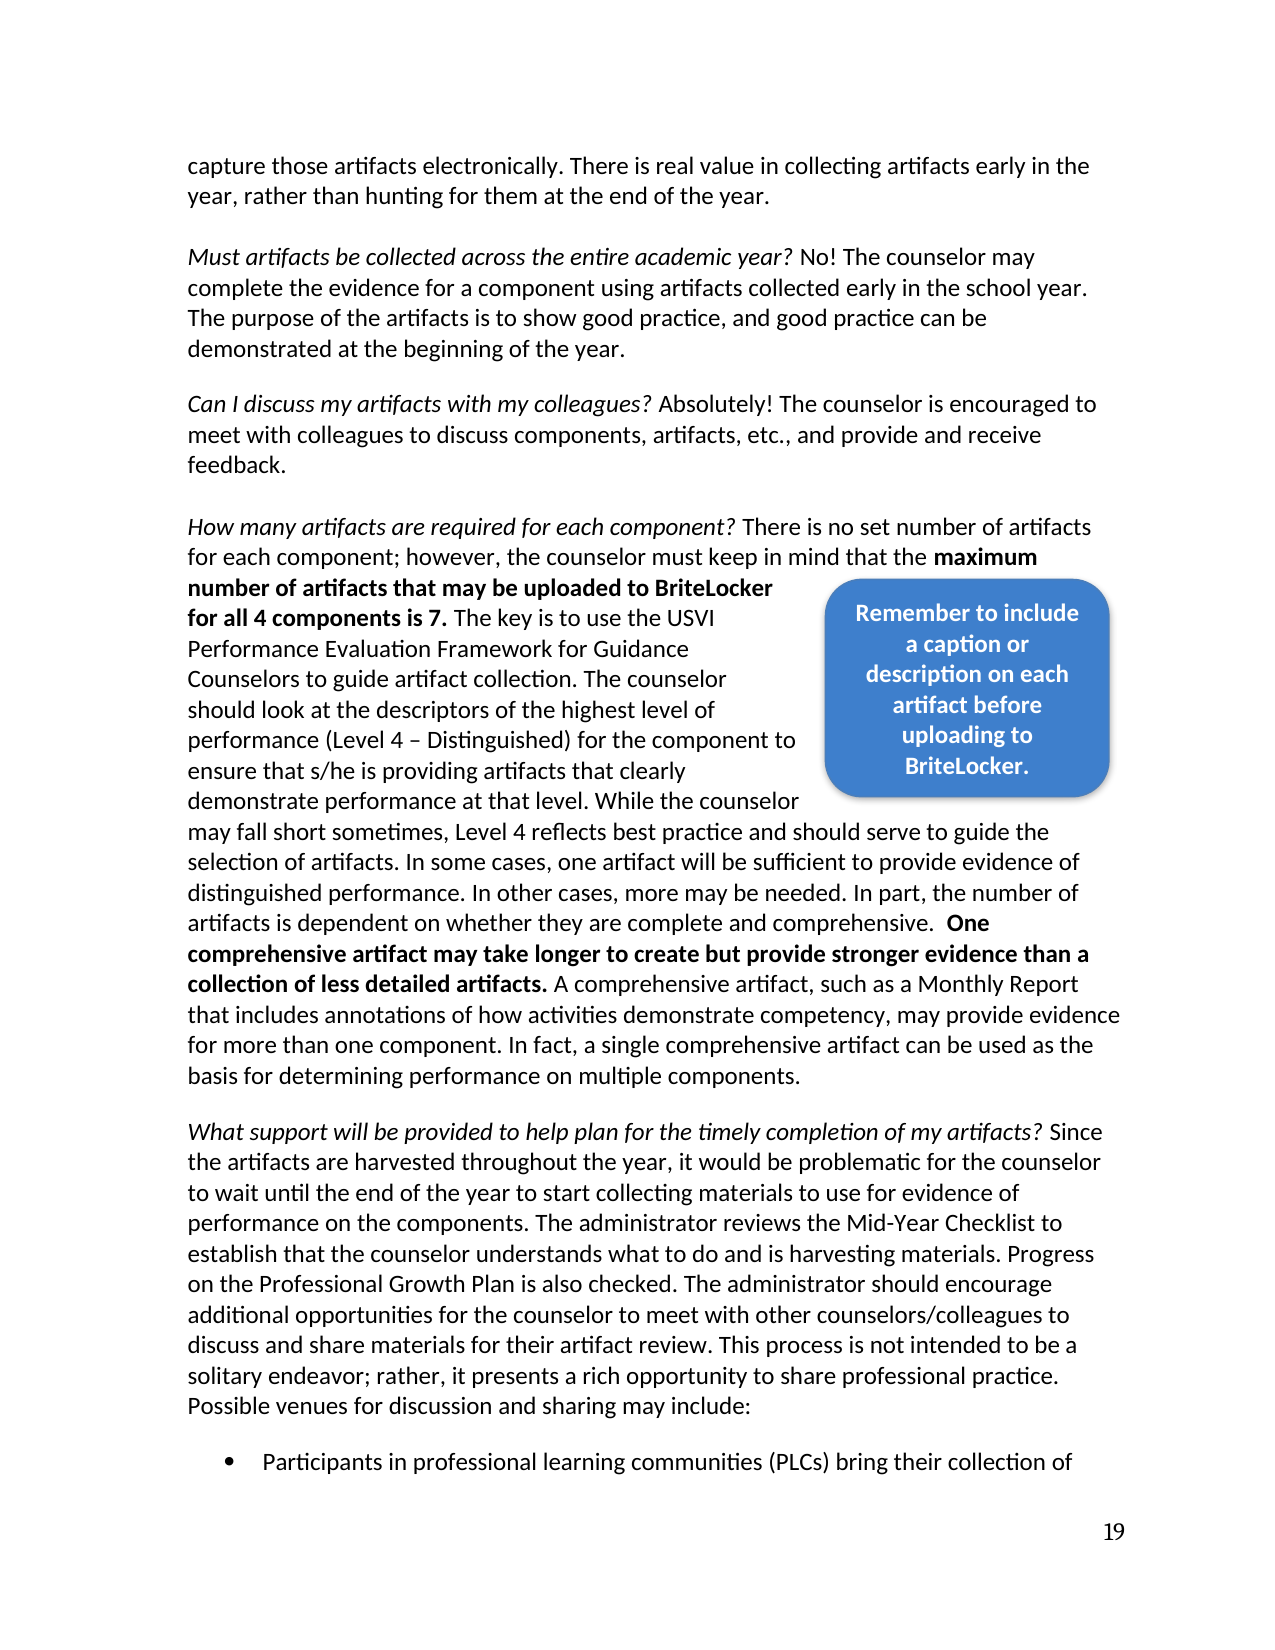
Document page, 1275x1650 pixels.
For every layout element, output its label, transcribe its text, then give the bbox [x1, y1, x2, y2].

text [187, 150, 1125, 211]
text How many artifacts are required for each component? There is no set number of artifacts for each component; however, the counselor must keep in mind that the maximum number of artifacts that may be uploaded to BriteLocker for all 4 components is 7. The key is to use the USVI Performance Evaluation Framework for Guidance Counselors to guide artifact collection. The counselor should look at the descriptors of the highest level of performance (Level 4 – Distinguished) for the component to ensure that s/he is providing artifacts that clearly demonstrate performance at that level. While the counselor may fall short sometimes, Level 4 reflects best practice and should serve to guide the selection of artifacts. In some cases, one artifact will be sufficient to provide evidence of distinguished performance. In other cases, more may be needed. In part, the number of artifacts is dependent on whether they are complete and comprehensive. One comprehensive artifact may take longer to create but provide stronger evidence than a collection of less detailed artifacts. A comprehensive artifact, such as a Monthly Report that includes annotations of how activities demonstrate competency, may provide evidence for more than one component. In fact, a single comprehensive artifact can be used as the basis for determining performance on multiple components. [187, 511, 1125, 1091]
text Must artifacts be collected across the entire academic year? No! The counselor may complete the evidence for a component using artifacts collected early in the school year. The purpose of the artifacts is to show good practice, and good practice can be demonstrated at the beginning of the year. [187, 242, 1125, 364]
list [225, 1446, 1125, 1476]
text What support will be provided to help plan for the timely completion of my artifacts? Since the artifacts are harvested throughout the year, it would be problematic for the counselor to wait until the end of the year to start collecting materials to use for evidence of performance on the components. The administrator reviews the Mid-Year Checklist to establish that the counselor understands what to do and is harvesting materials. Progress on the Professional Growth Plan is also checked. The administrator should encourage additional opportunities for the counselor to meet with other counselors/colleagues to discuss and share materials for their artifact review. This process is not intended to be a solitary endeavor; rather, it presents a rich opportunity to share professional practice. Possible venues for discussion and sharing may include: [187, 1116, 1125, 1421]
text Can I discuss my artifacts with my colleagues? Absolutely! The counselor is encouraged to meet with colleagues to discuss components, artifacts, etc., and provide and receive feedback. [187, 389, 1125, 480]
